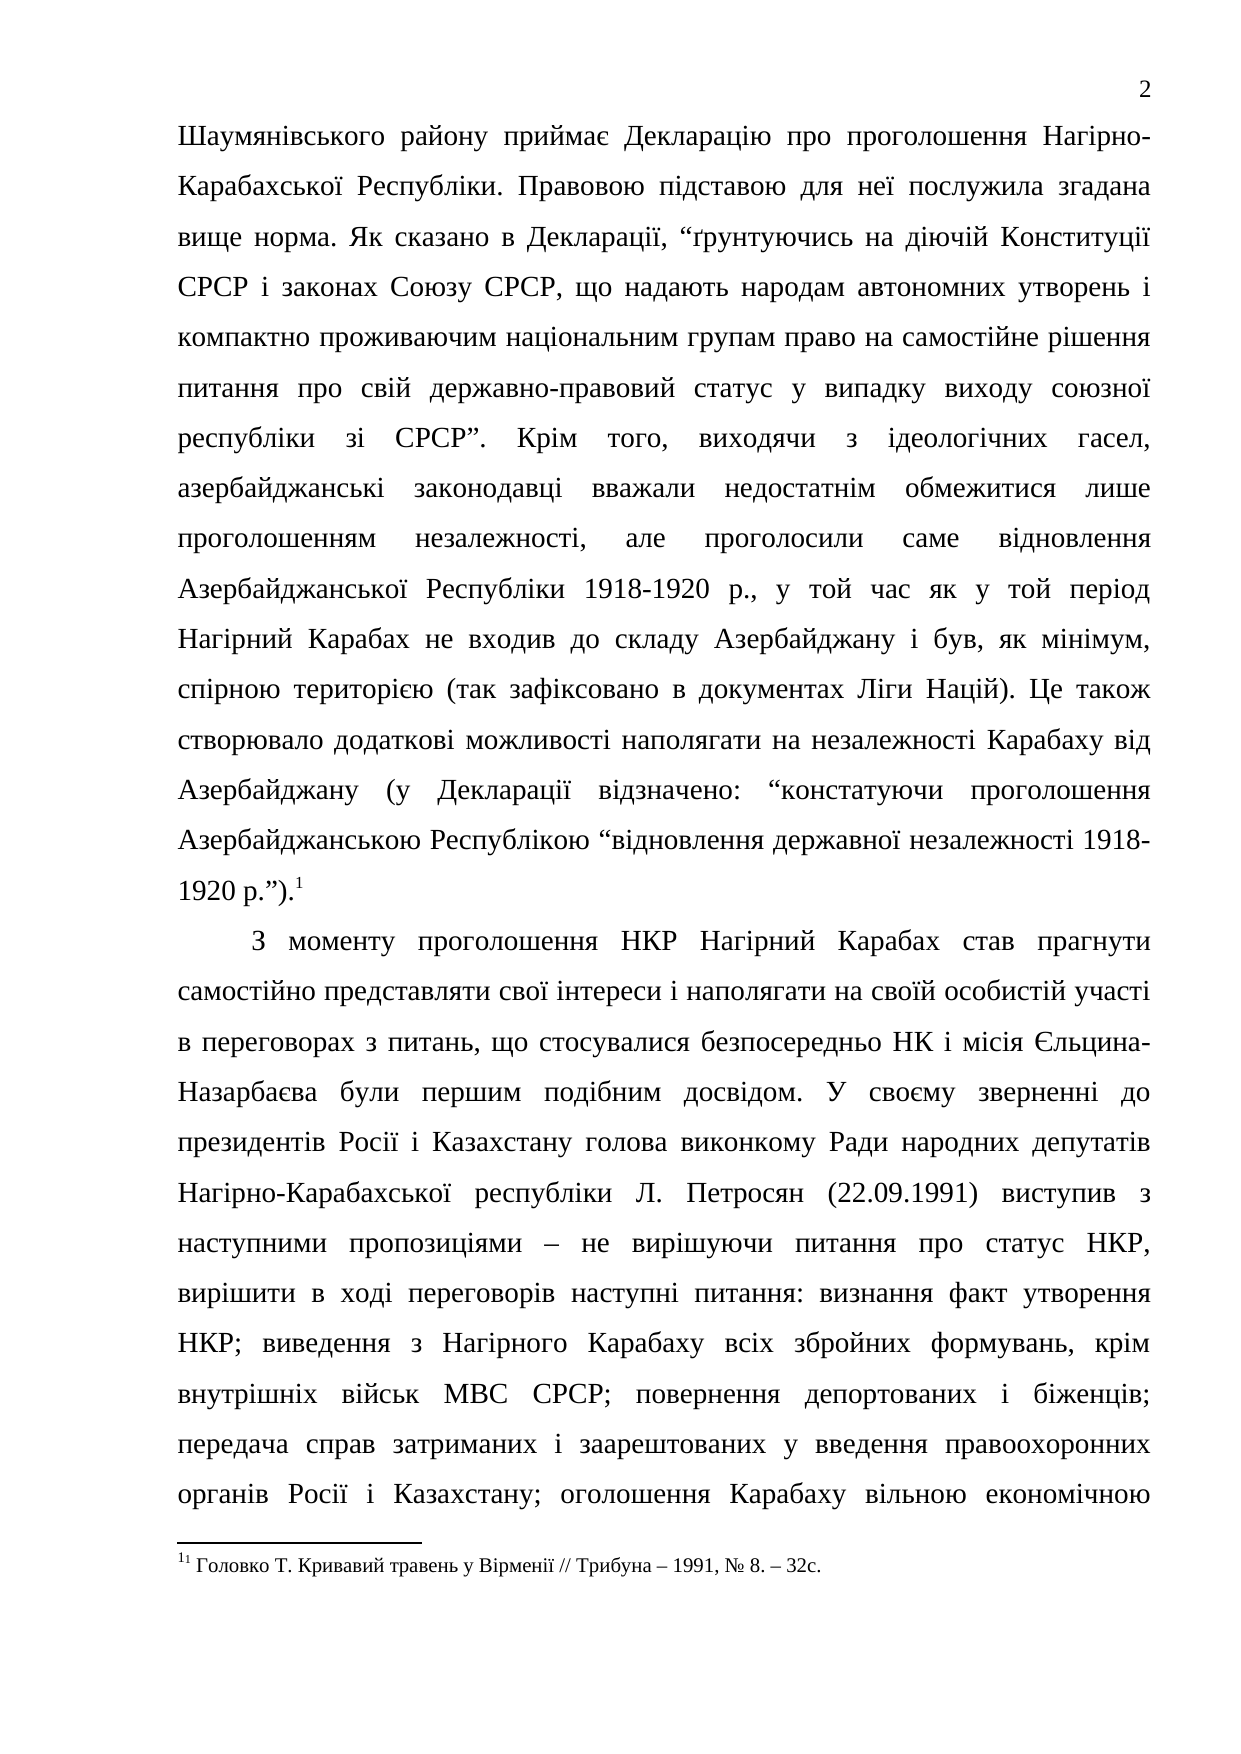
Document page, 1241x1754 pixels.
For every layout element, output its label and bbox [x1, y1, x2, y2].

text [177, 923, 1152, 1510]
text [177, 118, 1152, 906]
